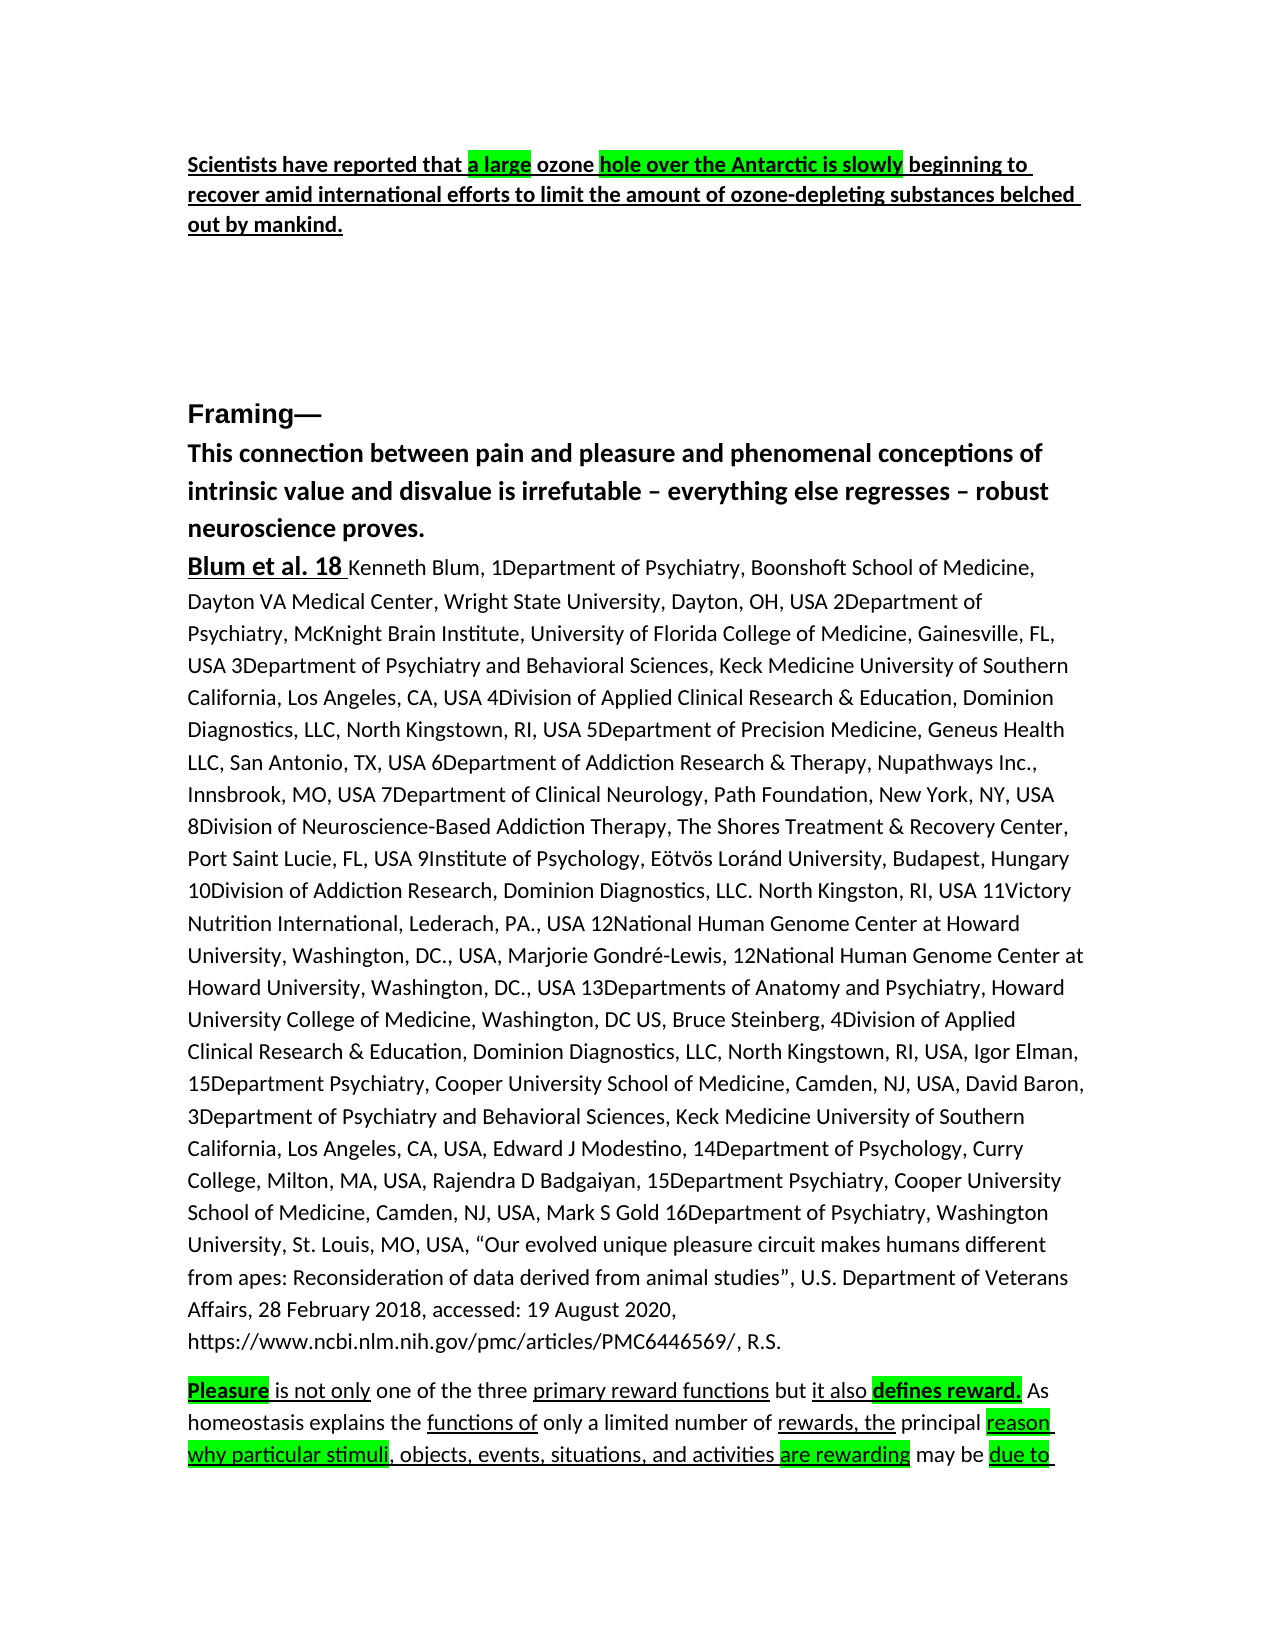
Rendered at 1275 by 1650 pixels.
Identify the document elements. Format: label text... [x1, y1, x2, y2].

text Blum et al. 18 Kenneth Blum, 1Department of Psychiatry, Boonshoft School of Medicine, Dayton VA Medical Center, Wright State University, Dayton, OH, USA 2Department of Psychiatry, McKnight Brain Institute, University of Florida College of Medicine, Gainesville, FL, USA 3Department of Psychiatry and Behavioral Sciences, Keck Medicine University of Southern California, Los Angeles, CA, USA 4Division of Applied Clinical Research & Education, Dominion Diagnostics, LLC, North Kingstown, RI, USA 5Department of Precision Medicine, Geneus Health LLC, San Antonio, TX, USA 6Department of Addiction Research & Therapy, Nupathways Inc., Innsbrook, MO, USA 7Department of Clinical Neurology, Path Foundation, New York, NY, USA 8Division of Neuroscience-Based Addiction Therapy, The Shores Treatment & Recovery Center, Port Saint Lucie, FL, USA 9Institute of Psychology, Eötvös Loránd University, Budapest, Hungary 10Division of Addiction Research, Dominion Diagnostics, LLC. North Kingston, RI, USA 11Victory Nutrition International, Lederach, PA., USA 12National Human Genome Center at Howard University, Washington, DC., USA, Marjorie Gondré-Lewis, 12National Human Genome Center at Howard University, Washington, DC., USA 13Departments of Anatomy and Psychiatry, Howard University College of Medicine, Washington, DC US, Bruce Steinberg, 4Division of Applied Clinical Research & Education, Dominion Diagnostics, LLC, North Kingstown, RI, USA, Igor Elman, 15Department Psychiatry, Cooper University School of Medicine, Camden, NJ, USA, David Baron, 3Department of Psychiatry and Behavioral Sciences, Keck Medicine University of Southern California, Los Angeles, CA, USA, Edward J Modestino, 14Department of Psychology, Curry College, Milton, MA, USA, Rajendra D Badgaiyan, 15Department Psychiatry, Cooper University School of Medicine, Camden, NJ, USA, Mark S Gold 16Department of Psychiatry, Washington University, St. Louis, MO, USA, “Our evolved unique pleasure circuit makes humans different from apes: Reconsideration of data derived from animal studies”, U.S. Department of Veterans Affairs, 28 February 2018, accessed: 19 August 2020, https://www.ncbi.nlm.nih.gov/pmc/articles/PMC6446569/, R.S. [187, 549, 1087, 1355]
subtitle This connection between pain and pleasure and phenomenal conceptions of intrinsic value and disvalue is irrefutable – everything else regresses – robust neuroscience proves. [187, 436, 1087, 545]
subtitle Framing— [187, 398, 1087, 429]
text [187, 1376, 1087, 1468]
text Scientists have reported that a large ozone hole over the Antarctic is slowly beginning to recover amid international efforts to limit the amount of ozone-depleting substances belched out by mankind. [187, 150, 1087, 238]
